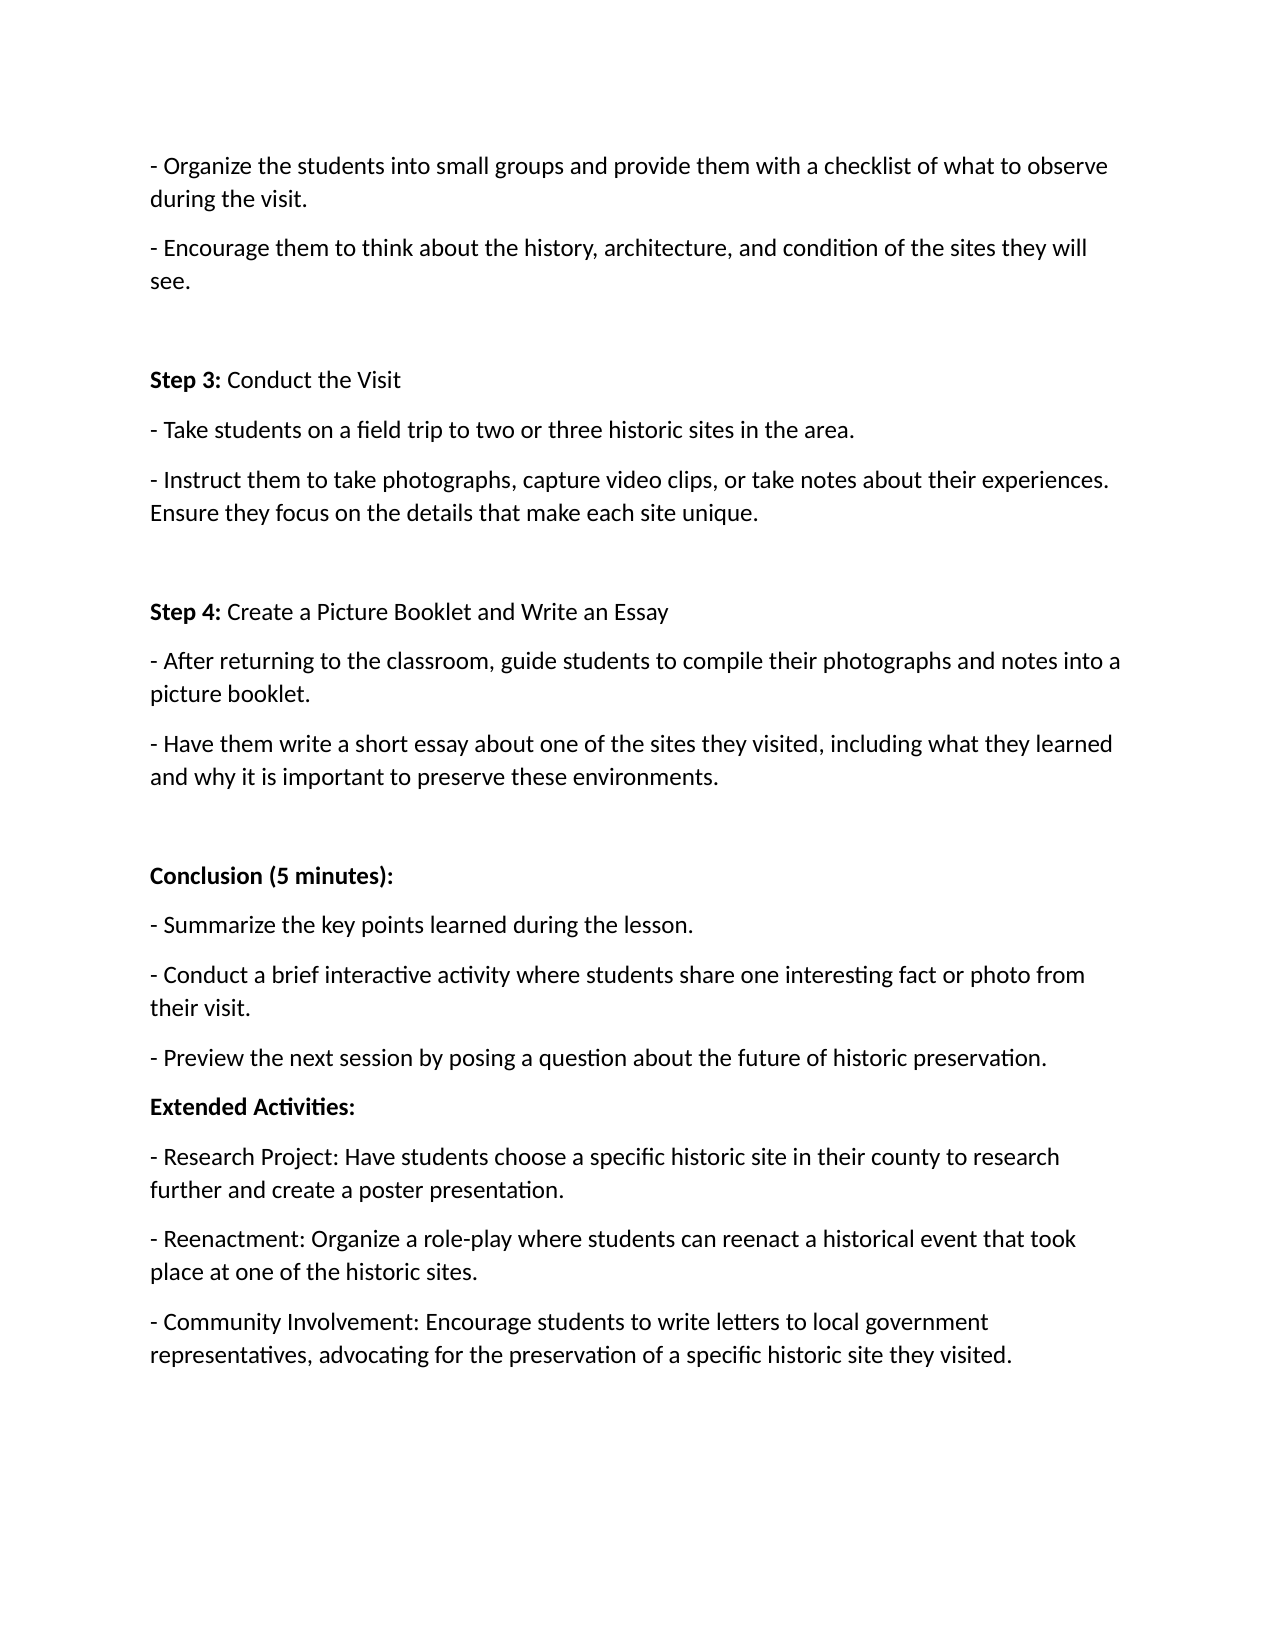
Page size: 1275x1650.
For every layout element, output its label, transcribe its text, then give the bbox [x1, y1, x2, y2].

text - Community Involvement: Encourage students to write letters to local government representatives, advocating for the preservation of a specific historic site they visited. [150, 1306, 1125, 1369]
text - Have them write a short essay about one of the sites they visited, including what they learned and why it is important to preserve these environments. [150, 728, 1125, 791]
text - Encourage them to think about the history, architecture, and condition of the sites they will see. [150, 232, 1125, 296]
text - Conduct a brief interactive activity where students share one interesting fact or photo from their visit. [150, 959, 1125, 1023]
text - Preview the next session by posing a question about the future of historic preservation. [150, 1042, 1125, 1072]
text - Summarize the key points learned during the lesson. [150, 909, 1125, 940]
text - Reenactment: Organize a role-play where students can reenact a historical event that took place at one of the historic sites. [150, 1223, 1125, 1287]
text Conclusion (5 minutes): [150, 860, 1125, 891]
text - Research Project: Have students choose a specific historic site in their county to research further and create a poster presentation. [150, 1141, 1125, 1204]
text - Take students on a field trip to two or three historic sites in the area. [150, 414, 1125, 445]
text Extended Activities: [150, 1091, 1125, 1122]
text - Organize the students into small groups and provide them with a checklist of what to observe during the visit. [150, 150, 1125, 213]
text Step 3: Conduct the Visit [150, 364, 1125, 395]
text Step 4: Create a Picture Booklet and Write an Essay [150, 596, 1125, 626]
text - Instruct them to take photographs, capture video clips, or take notes about their experiences. Ensure they focus on the details that make each site unique. [150, 464, 1125, 527]
text - After returning to the classroom, guide students to compile their photographs and notes into a picture booklet. [150, 645, 1125, 709]
